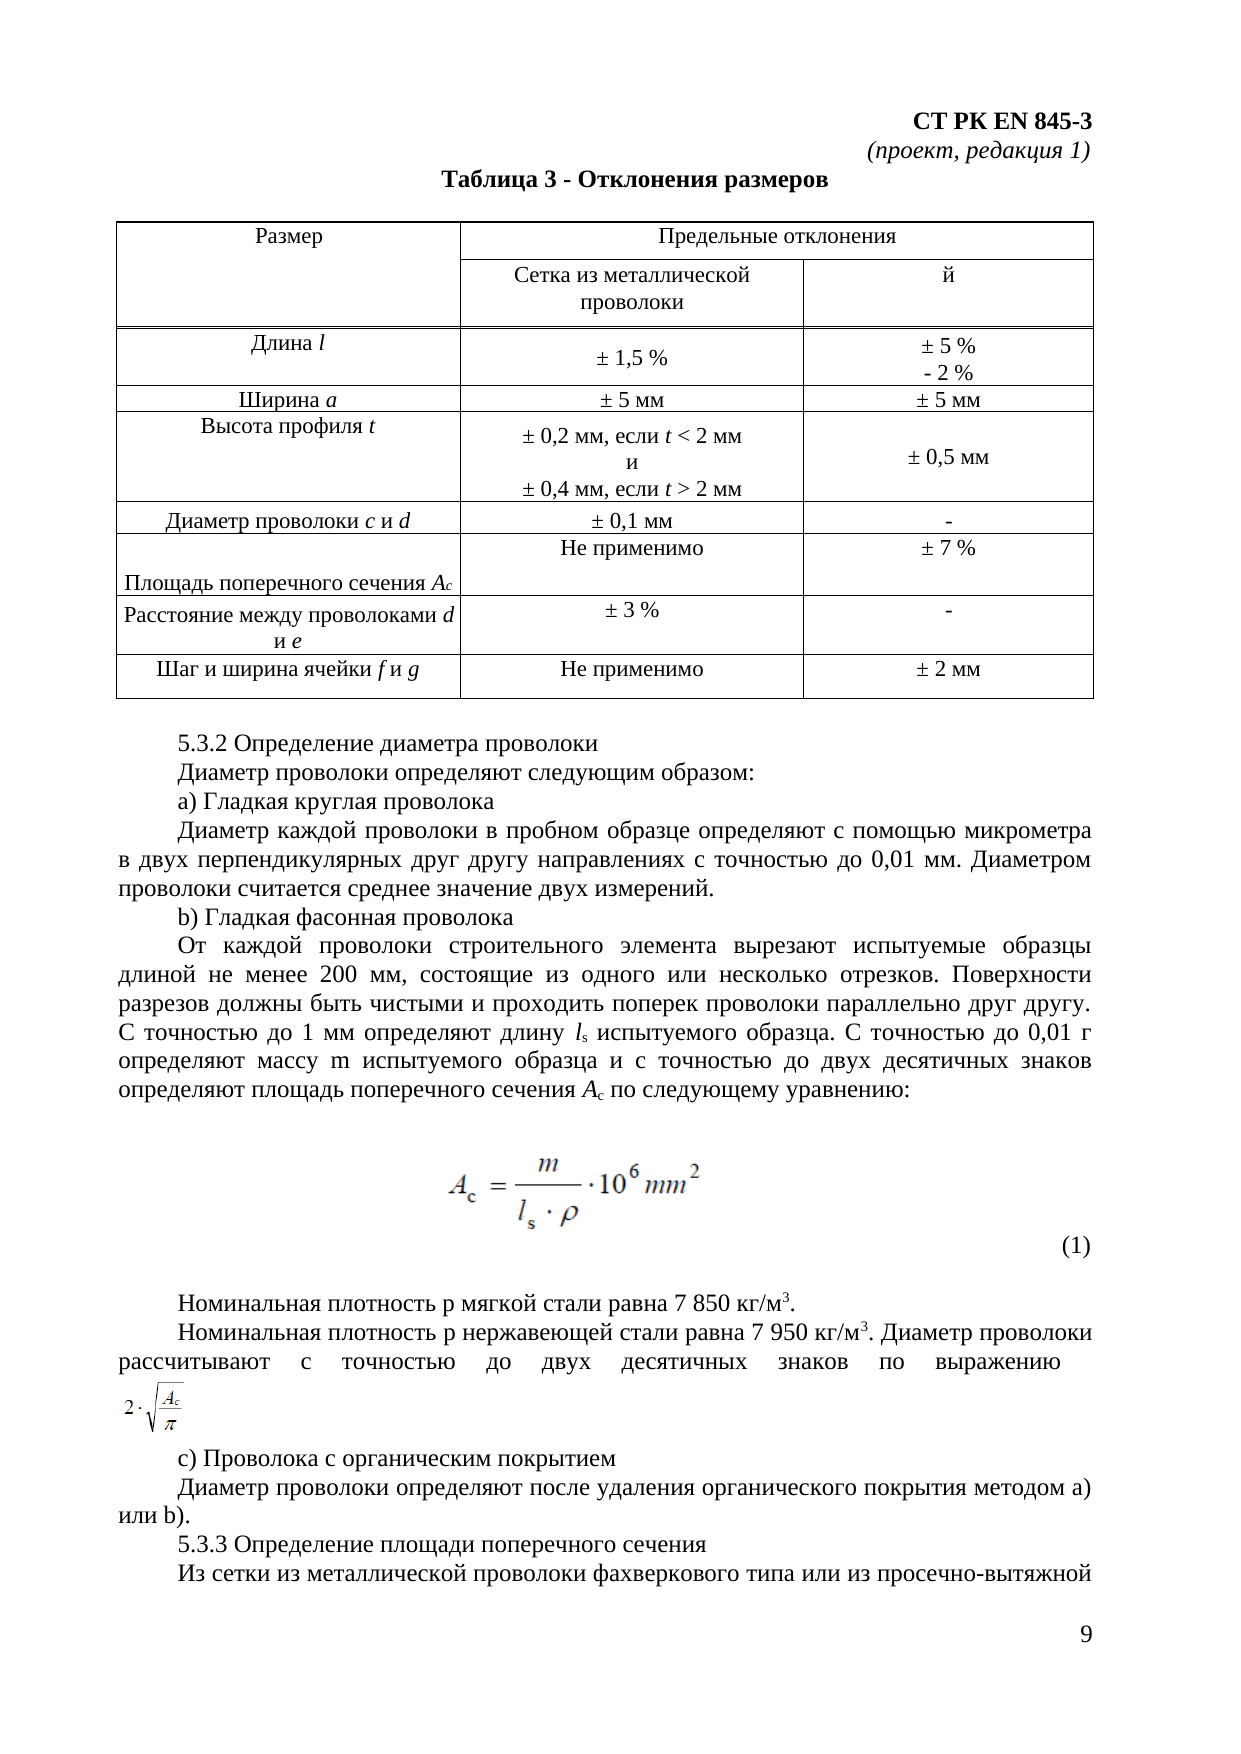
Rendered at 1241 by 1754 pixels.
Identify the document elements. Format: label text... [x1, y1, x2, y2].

table_cell ± 5 мм [804, 386, 1093, 411]
table_header Размер [117, 223, 460, 326]
text b) Гладкая фасонная проволока [118, 902, 1092, 930]
table_cell ± 7 % [804, 534, 1093, 595]
table_cell ± 5 % - 2 % [804, 329, 1093, 385]
table_cell ± 1,5 % [461, 329, 803, 385]
text (1) [118, 1132, 1092, 1259]
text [118, 1558, 1092, 1587]
table_cell Ширина а [117, 386, 460, 411]
table_cell ± 2 мм [804, 655, 1093, 698]
table_cell Не применимо [461, 655, 803, 698]
table_cell ± 0,2 мм, если t < 2 мм и ± 0,4 мм, если t > 2 мм [461, 412, 803, 501]
table_cell - [804, 596, 1093, 654]
table_cell Шаг и ширина ячейки f и g [117, 655, 460, 698]
text Таблица 3 - Отклонения размеров [118, 164, 1092, 192]
table_cell ± 5 мм [461, 386, 803, 411]
table_cell ± 0,1 мм [461, 502, 803, 533]
table_header Предельные отклонения [461, 223, 1093, 258]
table_cell Площадь поперечного сечения Ас [117, 534, 460, 595]
table_cell Длина l [117, 329, 460, 385]
table_cell Диаметр проволоки c и d [117, 502, 460, 533]
text От каждой проволоки строительного элемента вырезают испытуемые образцы длиной не менее 200 мм, состоящие из одного или несколько отрезков. Поверхности разрезов должны быть чистыми и проходить поперек проволоки параллельно друг другу. С точностью до 1 мм определяют длину ls испытуемого образца. С точностью до 0,01 г определяют массу m испытуемого образца и с точностью до двух десятичных знаков определяют площадь поперечного сечения Ас по следующему уравнению: [118, 931, 1092, 1103]
table_cell Высота профиля t [117, 412, 460, 501]
table_cell ± 3 % [461, 596, 803, 654]
table_cell Не применимо [461, 534, 803, 595]
text a) Гладкая круглая проволока [118, 786, 1092, 815]
table_cell Расстояние между проволоками d и e [117, 596, 460, 654]
table_cell й [804, 260, 1093, 326]
text Диаметр проволоки определяют после удаления органического покрытия методом а) или b). [118, 1472, 1092, 1529]
text 5.3.2 Определение диаметра проволоки [118, 728, 1092, 757]
text Диаметр каждой проволоки в пробном образце определяют с помощью микрометра в двух перпендикулярных друг другу направлениях с точностью до 0,01 мм. Диаметром проволоки считается среднее значение двух измерений. [118, 815, 1092, 901]
text с) Проволока с органическим покрытием [118, 1443, 1092, 1471]
text Номинальная плотность р мягкой стали равна 7 850 кг/м3. [118, 1288, 1092, 1317]
text 5.3.3 Определение площади поперечного сечения [118, 1529, 1092, 1558]
text Диаметр проволоки определяют следующим образом: [118, 757, 1092, 786]
table_cell Сетка из металлической проволоки [461, 260, 803, 326]
text Номинальная плотность р нержавеющей стали равна 7 950 кг/м3. Диаметр проволоки рассчитывают с точностью до двух десятичных знаков по выражению [118, 1317, 1092, 1442]
table_cell ± 0,5 мм [804, 412, 1093, 501]
table_cell - [804, 502, 1093, 533]
